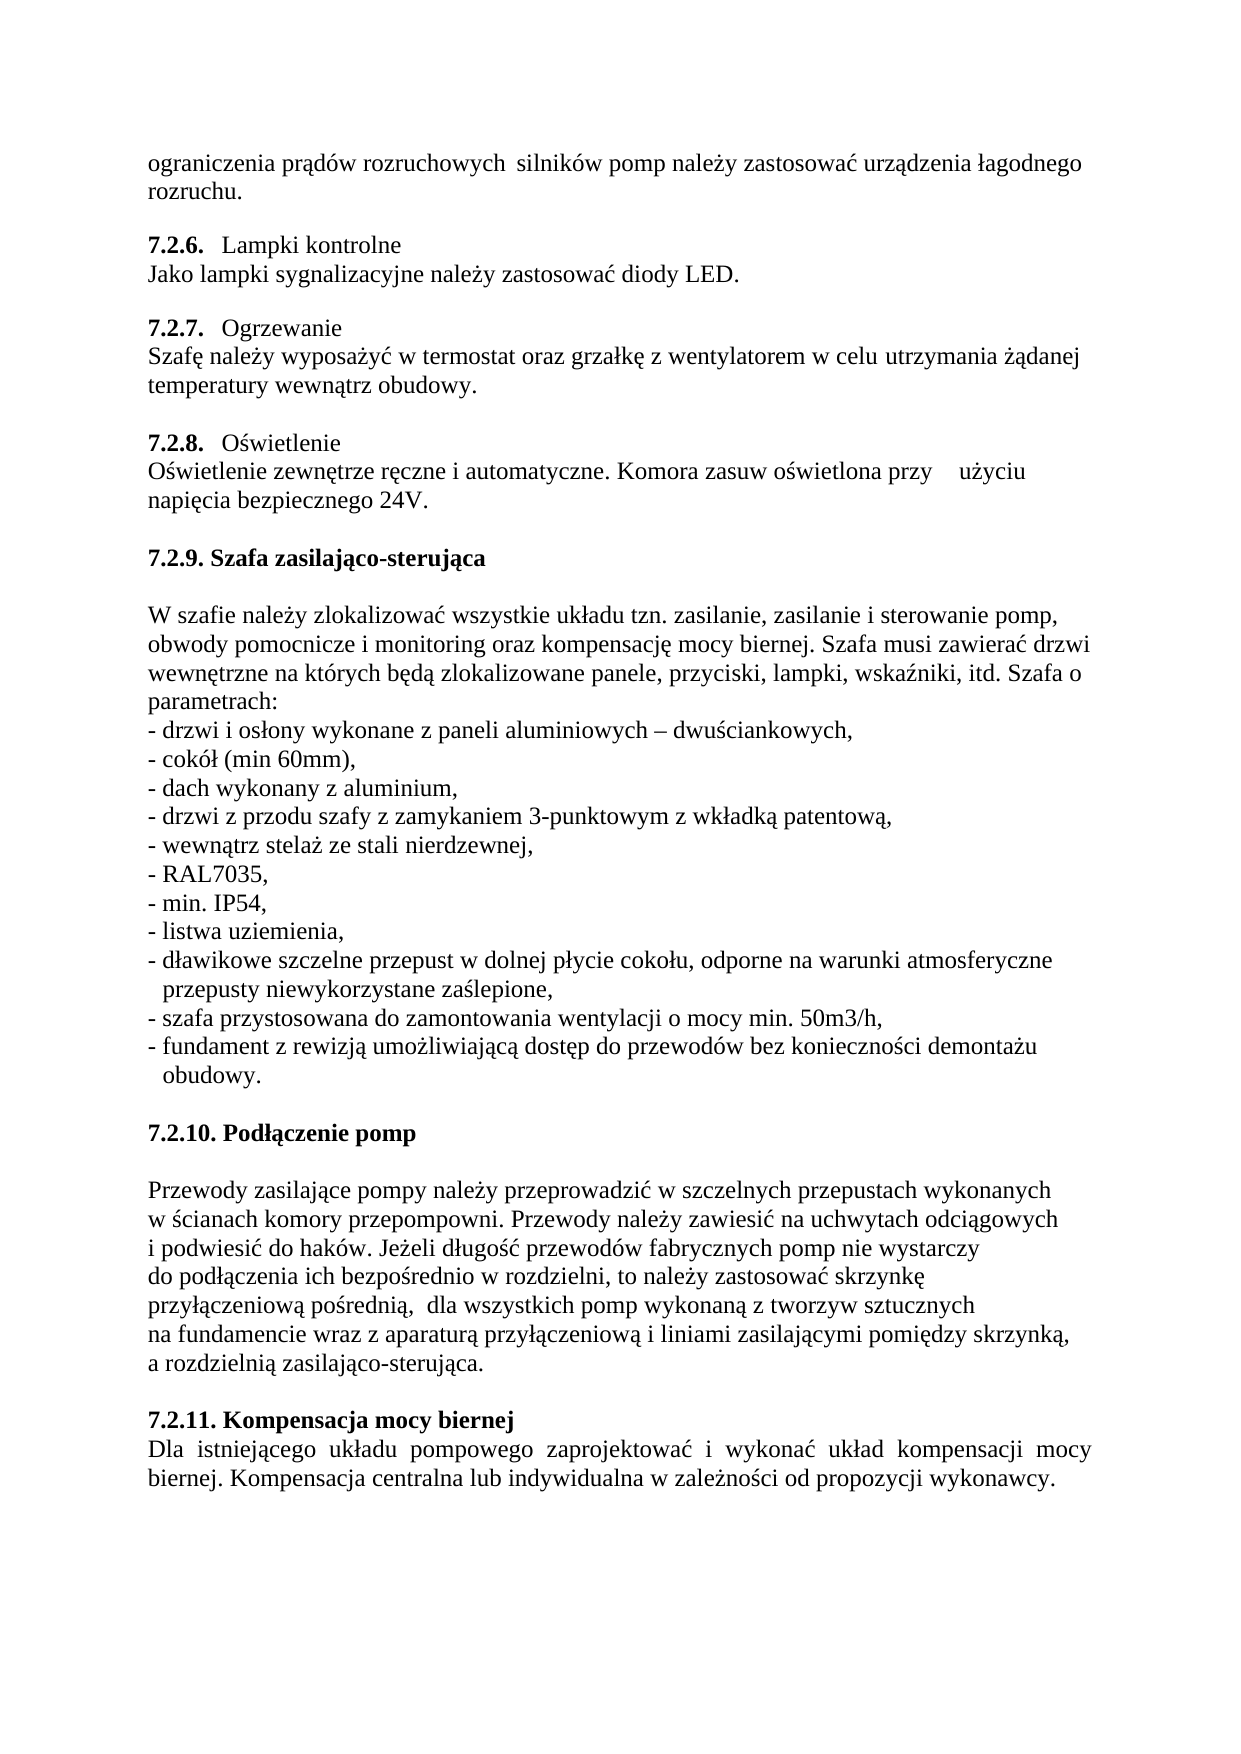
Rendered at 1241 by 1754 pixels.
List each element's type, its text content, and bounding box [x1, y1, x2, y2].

text 7.2.10. Podłączenie pomp [148, 1118, 1093, 1146]
text Dla istniejącego układu pompowego zaprojektować i wykonać układ kompensacji mocy biernej. Kompensacja centralna lub indywidualna w zależności od propozycji wykonawcy. [148, 1434, 1093, 1491]
text - RAL7035, [148, 859, 1093, 888]
text przyłączeniową pośrednią, dla wszystkich pomp wykonaną z tworzyw sztucznych [148, 1290, 1093, 1319]
text - drzwi z przodu szafy z zamykaniem 3-punktowym z wkładką patentową, [148, 801, 1093, 830]
text - cokół (min 60mm), [148, 744, 1093, 773]
text W szafie należy zlokalizować wszystkie układu tzn. zasilanie, zasilanie i sterowanie pomp, obwody pomocnicze i monitoring oraz kompensację mocy biernej. Szafa musi zawierać drzwi wewnętrzne na których będą zlokalizowane panele, przyciski, lampki, wskaźniki, itd. Szafa o parametrach: [148, 600, 1093, 715]
text - fundament z rewizją umożliwiającą dostęp do przewodów bez konieczności demontażu obudowy. [148, 1031, 1093, 1089]
text 7.2.9. Szafa zasilająco-sterująca [148, 543, 1093, 571]
text - dławikowe szczelne przepust w dolnej płycie cokołu, odporne na warunki atmosferyczne przepusty niewykorzystane zaślepione, [148, 945, 1093, 1003]
text Jako lampki sygnalizacyjne należy zastosować diody LED. [148, 259, 1093, 288]
text 7.2.6. Lampki kontrolne [148, 230, 1093, 259]
text - min. IP54, [148, 888, 1093, 916]
text - szafa przystosowana do zamontowania wentylacji o mocy min. 50m3/h, [148, 1003, 1093, 1031]
text - drzwi i osłony wykonane z paneli aluminiowych – dwuściankowych, [148, 715, 1093, 744]
text Szafę należy wyposażyć w termostat oraz grzałkę z wentylatorem w celu utrzymania żądanej temperatury wewnątrz obudowy. [148, 341, 1093, 399]
text w ścianach komory przepompowni. Przewody należy zawiesić na uchwytach odciągowych [148, 1204, 1093, 1233]
text - listwa uziemienia, [148, 916, 1093, 945]
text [148, 148, 1093, 205]
text - dach wykonany z aluminium, [148, 773, 1093, 801]
text Przewody zasilające pompy należy przeprowadzić w szczelnych przepustach wykonanych [148, 1175, 1093, 1204]
text na fundamencie wraz z aparaturą przyłączeniową i liniami zasilającymi pomiędzy skrzynką, [148, 1319, 1093, 1348]
text 7.2.7. Ogrzewanie [148, 313, 1093, 341]
text Oświetlenie zewnętrze ręczne i automatyczne. Komora zasuw oświetlona przy użyciu napięcia bezpiecznego 24V. [148, 456, 1093, 514]
text - wewnątrz stelaż ze stali nierdzewnej, [148, 830, 1093, 859]
text do podłączenia ich bezpośrednio w rozdzielni, to należy zastosować skrzynkę [148, 1261, 1093, 1290]
text i podwiesić do haków. Jeżeli długość przewodów fabrycznych pomp nie wystarczy [148, 1233, 1093, 1261]
text 7.2.11. Kompensacja mocy biernej [148, 1405, 1093, 1434]
text 7.2.8. Oświetlenie [148, 428, 1093, 456]
text a rozdzielnią zasilająco-sterująca. [148, 1348, 1093, 1376]
